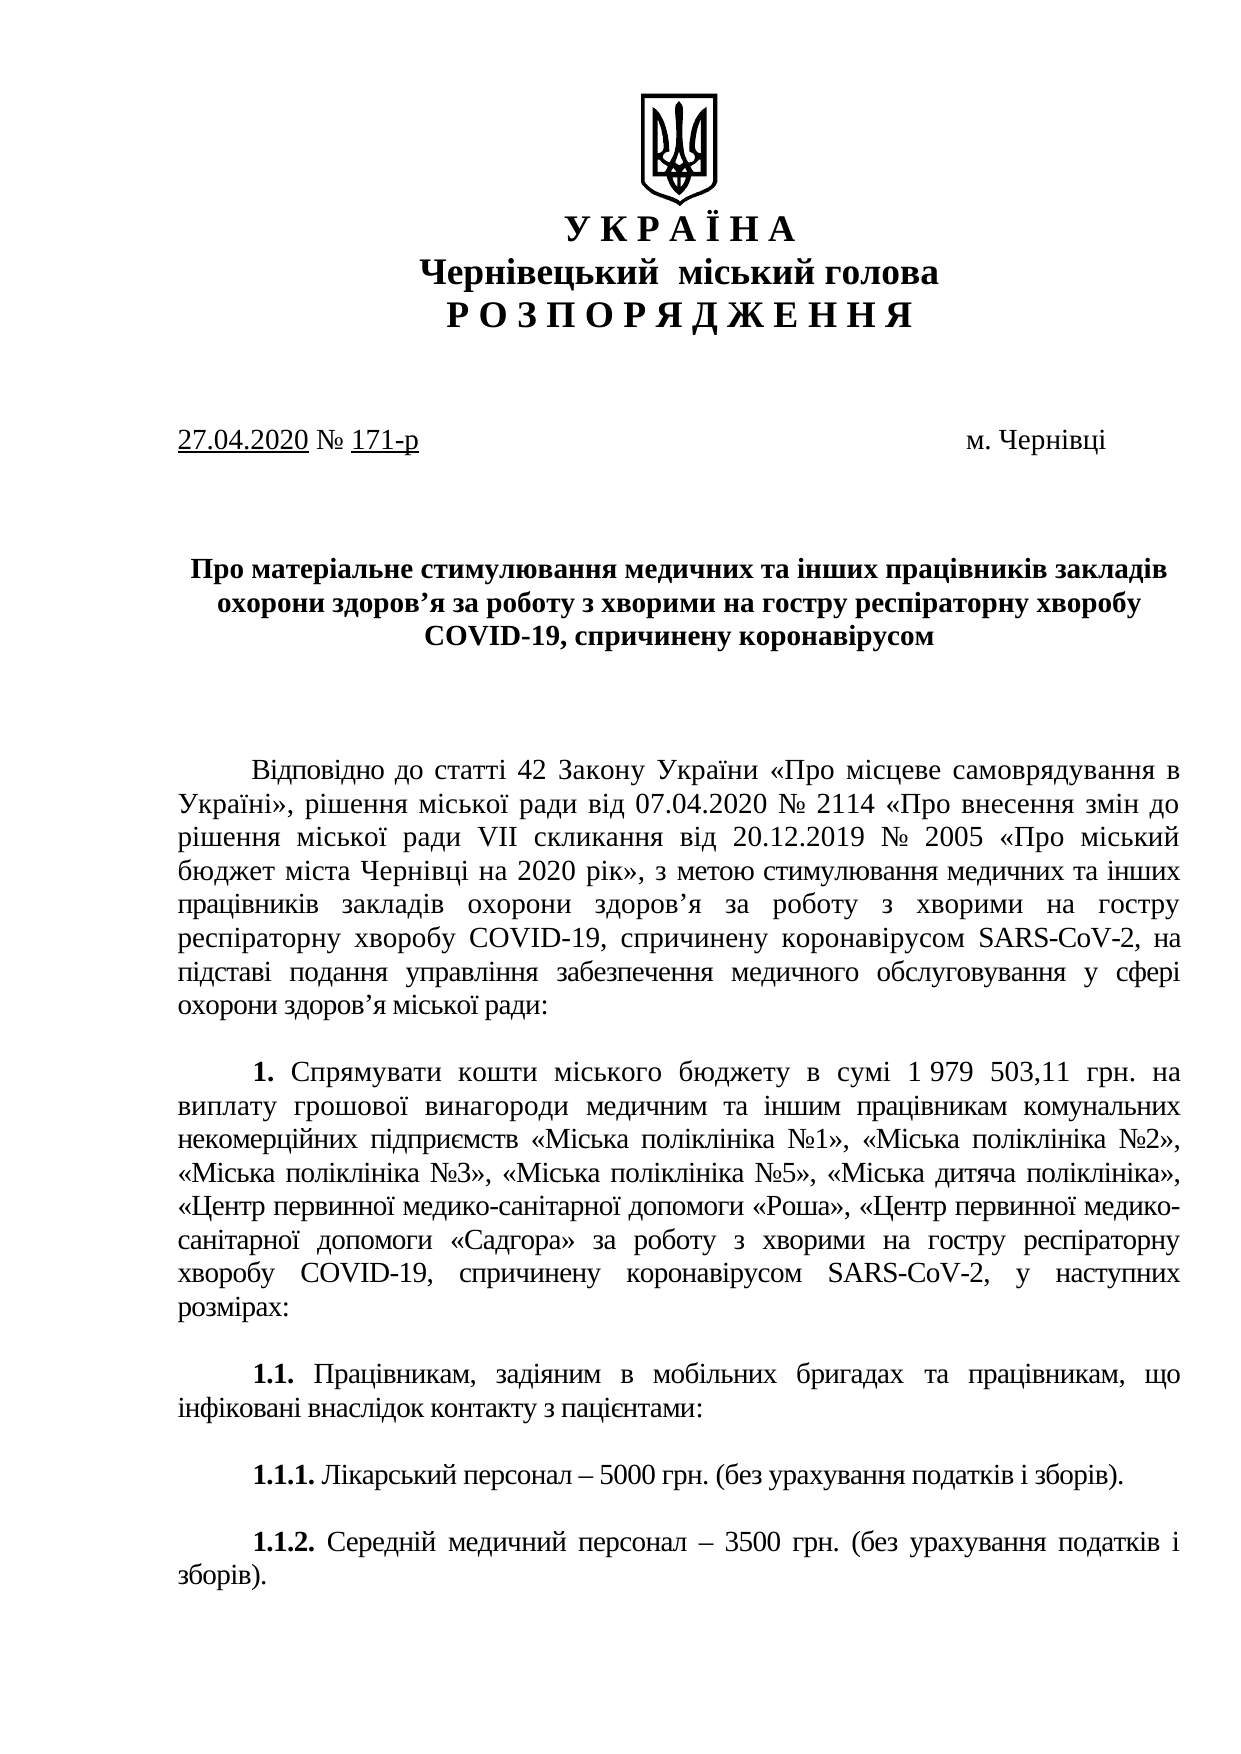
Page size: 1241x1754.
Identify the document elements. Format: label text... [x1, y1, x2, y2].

text 1.1. Працівникам, задіяним в мобільних бригадах та працівникам, що інфіковані внаслідок контакту з пацієнтами: [177, 1356, 1181, 1423]
text У К Р А Ї Н А [177, 206, 1181, 249]
text 1.1.1. Лікарський персонал – 5000 грн. (без урахування податків і зборів). [177, 1457, 1181, 1490]
text Відповідно до статті 42 Закону України «Про місцеве самоврядування в Україні», рішення міської ради від 07.04.2020 № 2114 «Про внесення змін до рішення міської ради VII скликання від 20.12.2019 № 2005 «Про міський бюджет міста Чернівці на 2020 рік», з метою стимулювання медичних та інших працівників закладів охорони здоров’я за роботу з хворими на гостру респіраторну хворобу COVID-19, спричинену коронавірусом SARS-CoV-2, на підставі подання управління забезпечення медичного обслуговування у сфері охорони здоров’я міської ради: [177, 752, 1181, 1021]
text Про матеріальне стимулювання медичних та інших працівників закладів охорони здоров’я за роботу з хворими на гостру респіраторну хворобу COVID-19, спричинену коронавірусом [177, 551, 1181, 652]
text 27.04.2020 № 171-р м. Чернівці [177, 422, 1181, 455]
text 1.1.2. Середній медичний персонал – 3500 грн. (без урахування податків і зборів). [177, 1524, 1181, 1591]
text 1. Спрямувати кошти міського бюджету в сумі 1 979 503,11 грн. на виплату грошової винагороди медичним та іншим працівникам комунальних некомерційних підприємств «Міська поліклініка №1», «Міська поліклініка №2», «Міська поліклініка №3», «Міська поліклініка №5», «Міська дитяча поліклініка», «Центр первинної медико-санітарної допомоги «Роша», «Центр первинної медико-санітарної допомоги «Садгора» за роботу з хворими на гостру респіраторну хворобу COVID-19, спричинену коронавірусом SARS-CoV-2, у наступних розмірах: [177, 1054, 1181, 1323]
text Чернівецький міський голова [177, 249, 1181, 292]
subtitle Р О З П О Р Я Д Ж Е Н Н Я [177, 292, 1181, 336]
